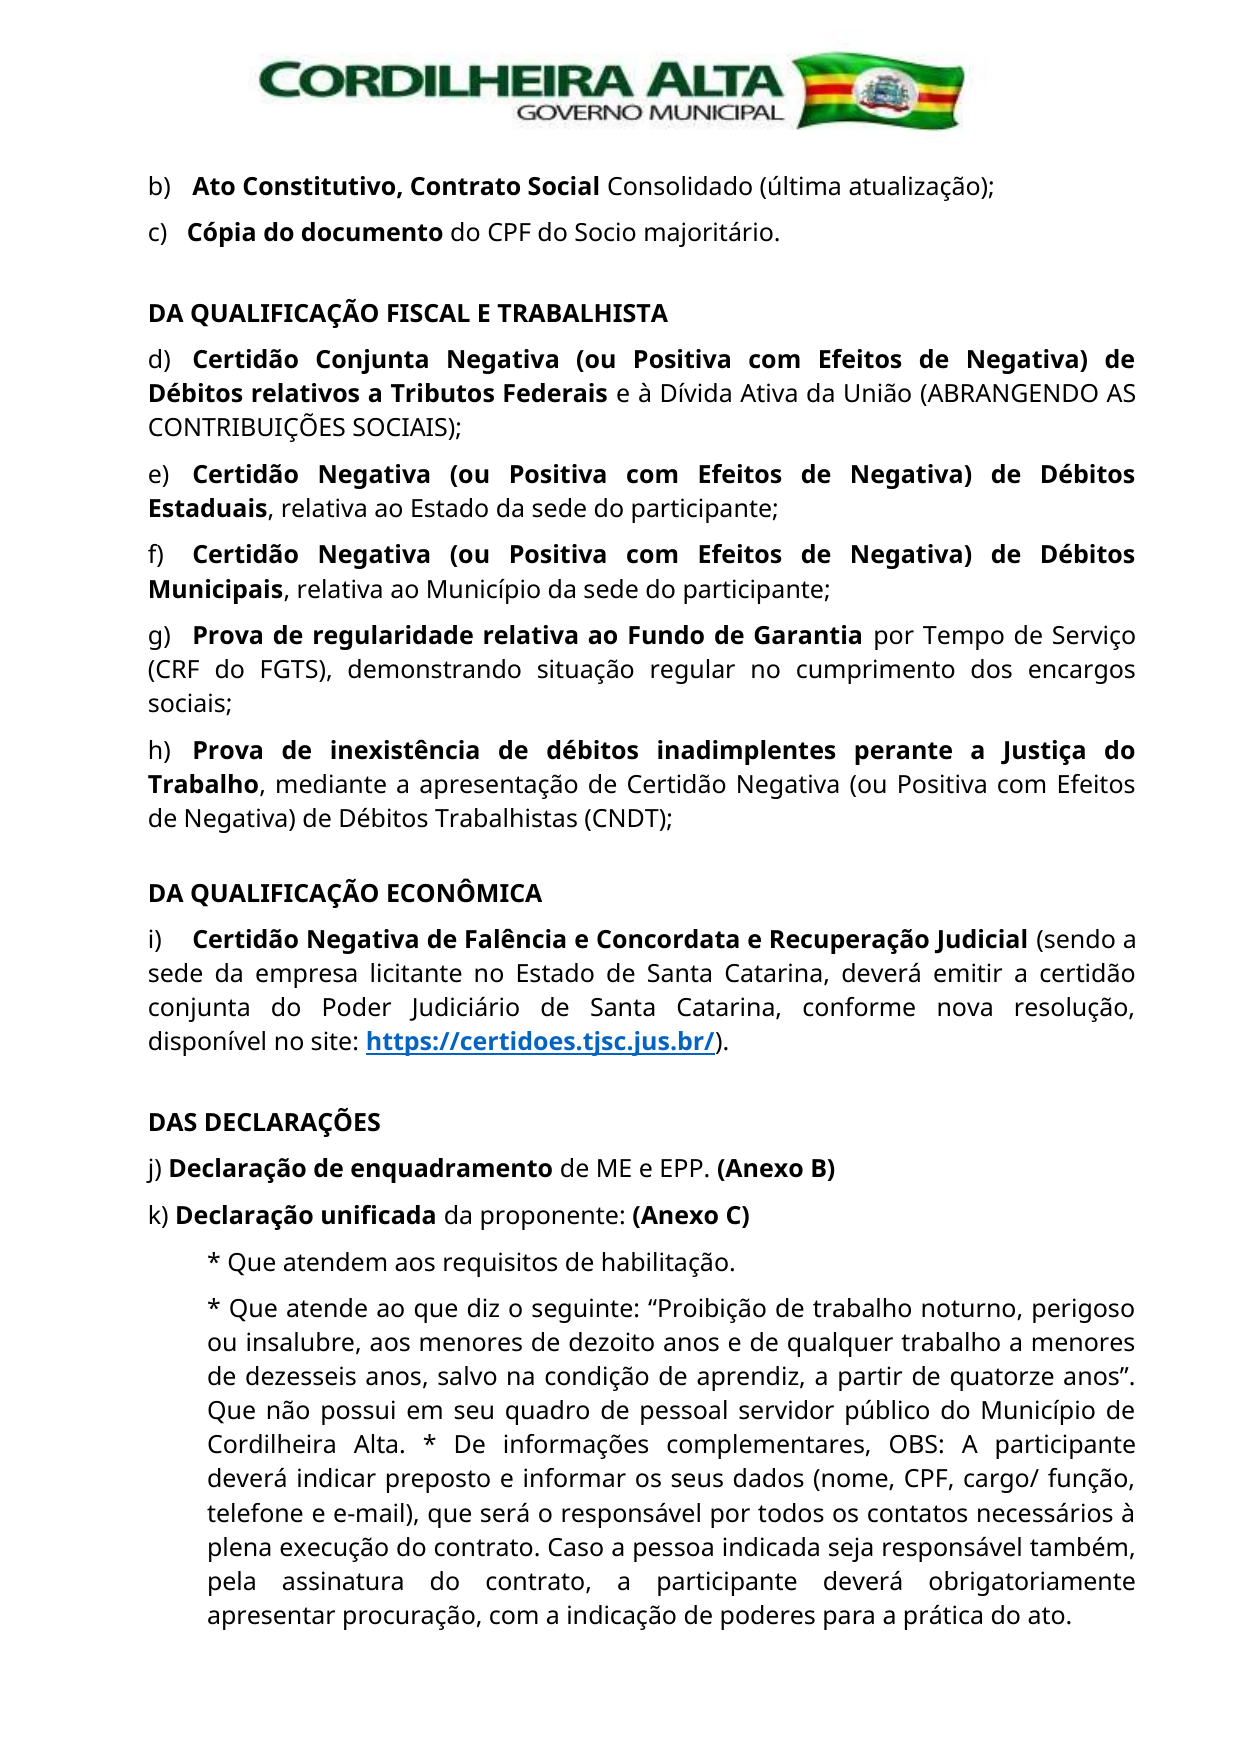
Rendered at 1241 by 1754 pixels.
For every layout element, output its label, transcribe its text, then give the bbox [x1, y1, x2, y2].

text f) Certidão Negativa (ou Positiva com Efeitos de Negativa) de Débitos Municipais, relativa ao Município da sede do participante; [148, 537, 1137, 605]
text h) Prova de inexistência de débitos inadimplentes perante a Justiça do Trabalho, mediante a apresentação de Certidão Negativa (ou Positiva com Efeitos de Negativa) de Débitos Trabalhistas (CNDT); [148, 732, 1137, 835]
text c) Cópia do documento do CPF do Socio majoritário. [148, 215, 1137, 249]
text DA QUALIFICAÇÃO FISCAL E TRABALHISTA [148, 295, 1137, 329]
text j) Declaração de enquadramento de ME e EPP. (Anexo B) [148, 1151, 1137, 1185]
text DAS DECLARAÇÕES [148, 1104, 1137, 1139]
text g) Prova de regularidade relativa ao Fundo de Garantia por Tempo de Serviço (CRF do FGTS), demonstrando situação regular no cumprimento dos encargos sociais; [148, 618, 1137, 720]
text * Que atendem aos requisitos de habilitação. [207, 1244, 1137, 1278]
text b) Ato Constitutivo, Contrato Social Consolidado (última atualização); [148, 168, 1137, 202]
text d) Certidão Conjunta Negativa (ou Positiva com Efeitos de Negativa) de Débitos relativos a Tributos Federais e à Dívida Ativa da União (ABRANGENDO AS CONTRIBUIÇÕES SOCIAIS); [148, 342, 1137, 444]
text DA QUALIFICAÇÃO ECONÔMICA [148, 875, 1137, 909]
text i) Certidão Negativa de Falência e Concordata e Recuperação Judicial (sendo a sede da empresa licitante no Estado de Santa Catarina, deverá emitir a certidão conjunta do Poder Judiciário de Santa Catarina, conforme nova resolução, disponível no site: https://certidoes.tjsc.jus.br/). [148, 922, 1137, 1058]
text e) Certidão Negativa (ou Positiva com Efeitos de Negativa) de Débitos Estaduais, relativa ao Estado da sede do participante; [148, 457, 1137, 525]
text k) Declaração unificada da proponente: (Anexo C) [148, 1198, 1137, 1232]
text * Que atende ao que diz o seguinte: “Proibição de trabalho noturno, perigoso ou insalubre, aos menores de dezoito anos e de qualquer trabalho a menores de dezesseis anos, salvo na condição de aprendiz, a partir de quatorze anos”. Que não possui em seu quadro de pessoal servidor público do Município de Cordilheira Alta. * De informações complementares, OBS: A participante deverá indicar preposto e informar os seus dados (nome, CPF, cargo/ função, telefone e e-mail), que será o responsável por todos os contatos necessários à plena execução do contrato. Caso a pessoa indicada seja responsável também, pela assinatura do contrato, a participante deverá obrigatoriamente apresentar procuração, com a indicação de poderes para a prática do ato. [207, 1291, 1137, 1631]
picture [236, 28, 988, 155]
